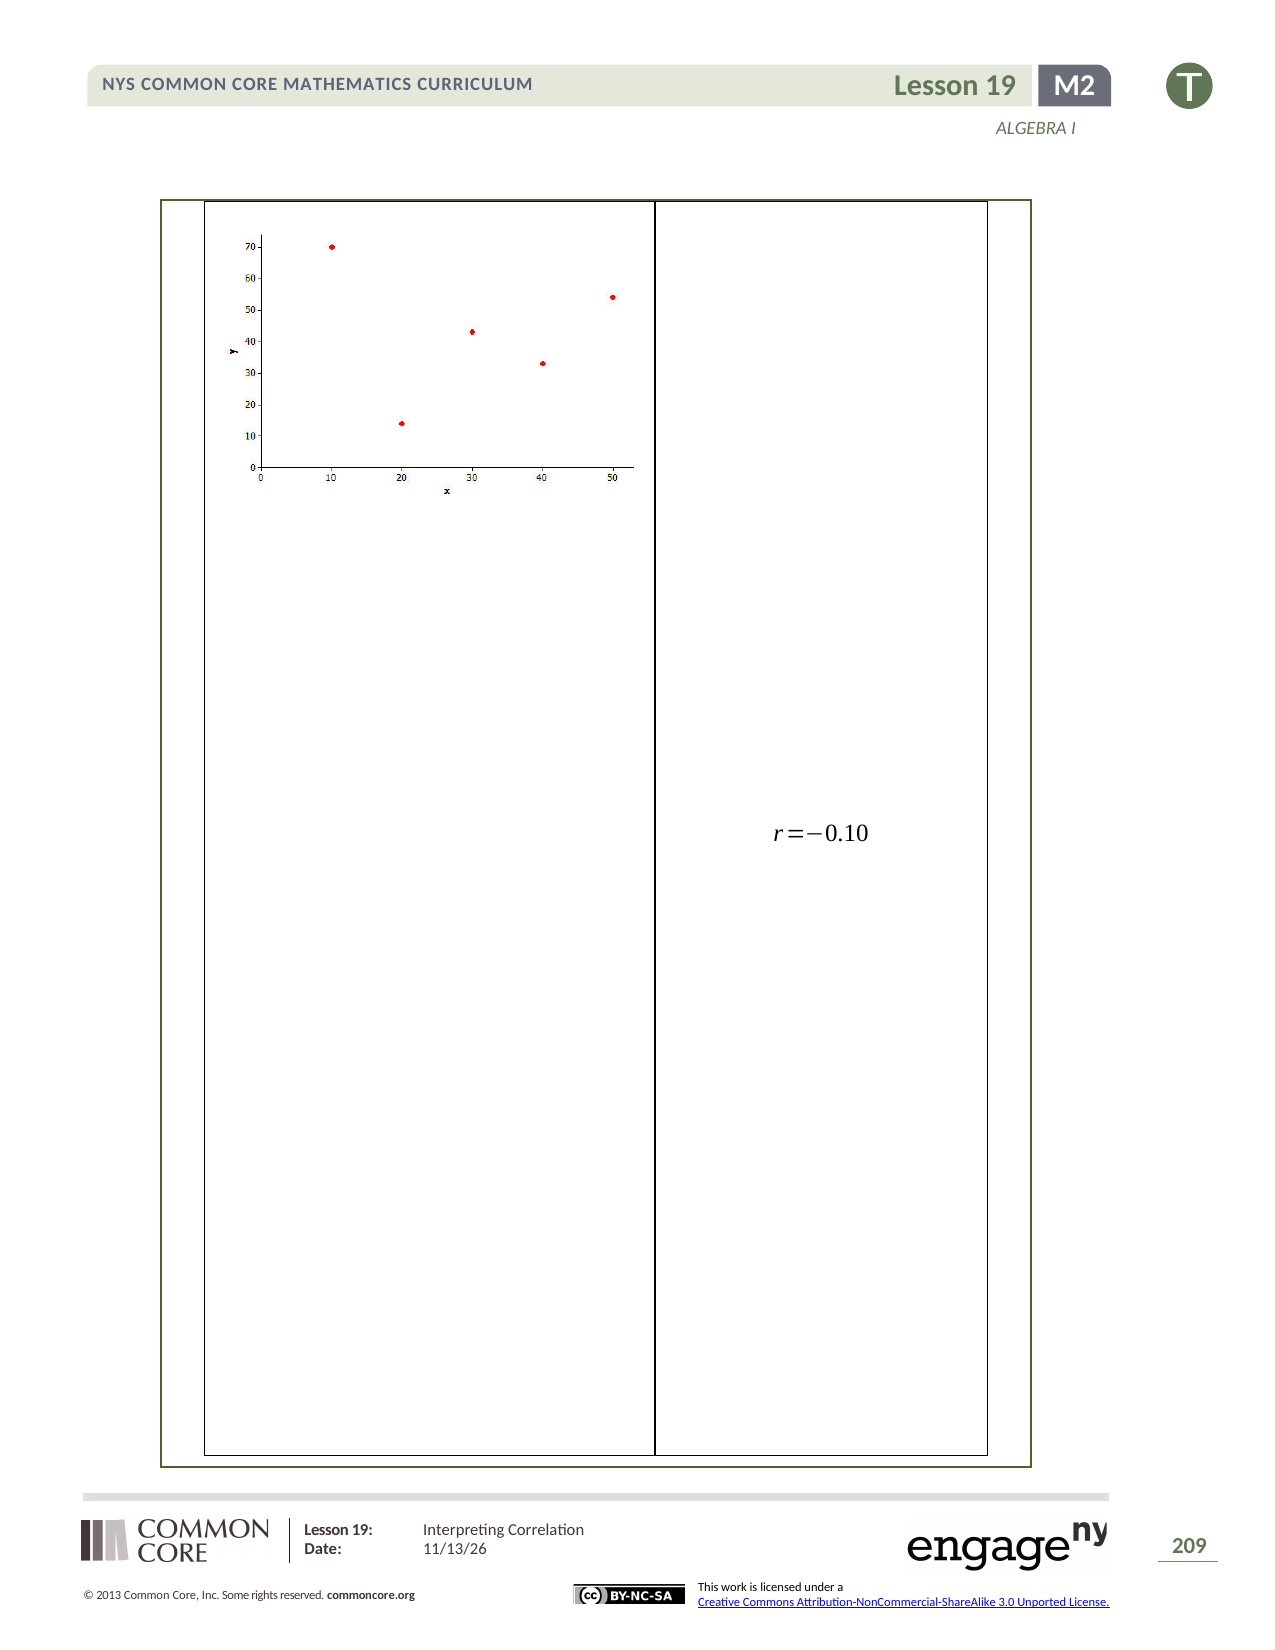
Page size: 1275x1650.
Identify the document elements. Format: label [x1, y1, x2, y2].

picture [220, 219, 648, 496]
table_cell [205, 202, 654, 1455]
picture [572, 1584, 685, 1604]
table_cell [656, 202, 987, 1455]
picture [906, 1518, 1107, 1573]
picture [81, 1517, 269, 1562]
